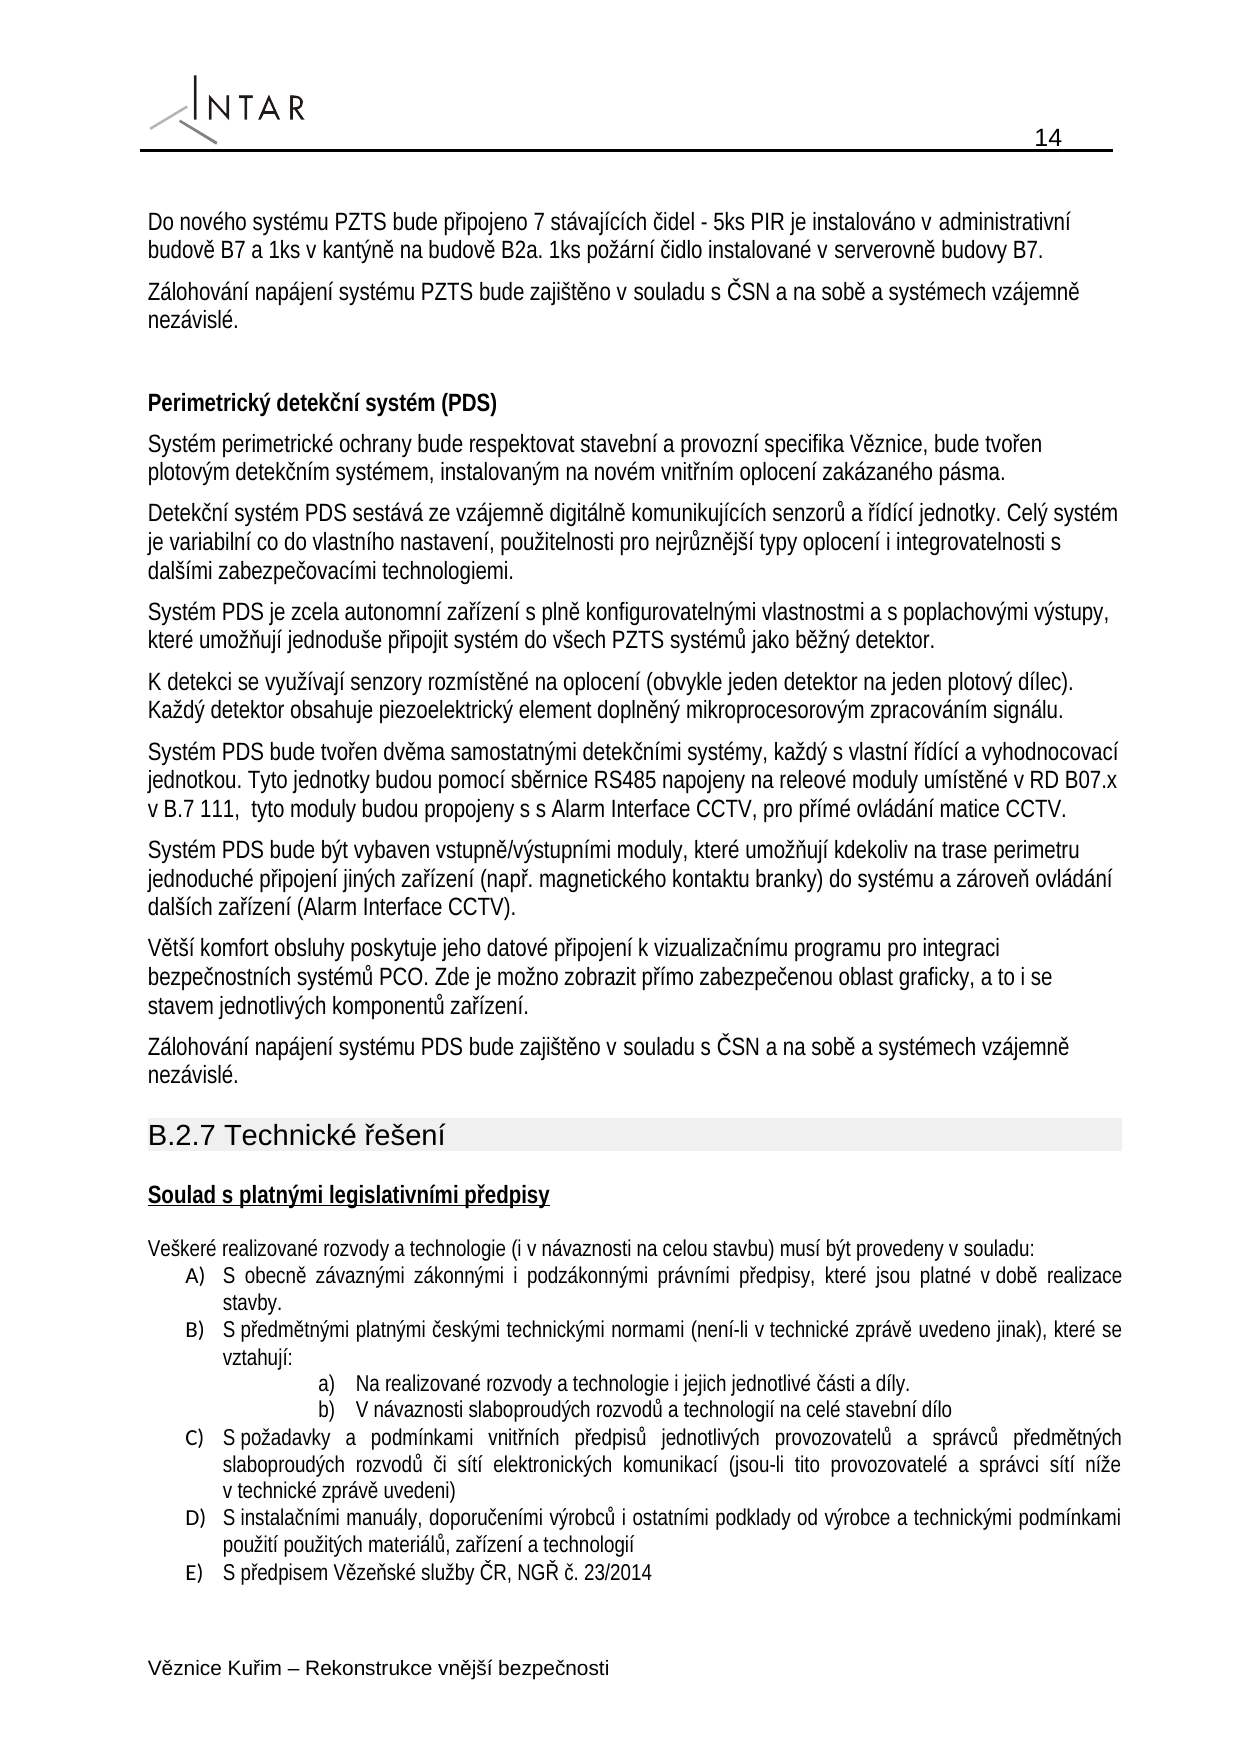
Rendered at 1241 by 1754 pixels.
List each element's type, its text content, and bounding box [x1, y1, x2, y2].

text Detekční systém PDS sestává ze vzájemně digitálně komunikujících senzorů a řídící jednotky. Celý systém je variabilní co do vlastního nastavení, použitelnosti pro nejrůznější typy oplocení i integrovatelnosti s dalšími zabezpečovacími technologiemi. [148, 498, 1122, 584]
text Zálohování napájení systému PDS bude zajištěno v souladu s ČSN a na sobě a systémech vzájemně nezávislé. [148, 1032, 1122, 1089]
text Zálohování napájení systému PZTS bude zajištěno v souladu s ČSN a na sobě a systémech vzájemně nezávislé. [148, 277, 1122, 334]
text Do nového systému PZTS bude připojeno 7 stávajících čidel - 5ks PIR je instalováno v administrativní budově B7 a 1ks v kantýně na budově B2a. 1ks požární čidlo instalované v serverovně budovy B7. [148, 207, 1122, 264]
text Systém PDS bude být vybaven vstupně/výstupními moduly, které umožňují kdekoliv na trase perimetru jednoduché připojení jiných zařízení (např. magnetického kontaktu branky) do systému a zároveň ovládání dalších zařízení (Alarm Interface CCTV). [148, 835, 1122, 921]
list S instalačními manuály, doporučeními výrobců i ostatními podklady od výrobce a technickými podmínkami použití použitých materiálů, zařízení a technologií [185, 1503, 1122, 1558]
text K detekci se využívají senzory rozmístěné na oplocení (obvykle jeden detektor na jeden plotový dílec). Každý detektor obsahuje piezoelektrický element doplněný mikroprocesorovým zpracováním signálu. [148, 667, 1122, 724]
list S předpisem Vězeňské služby ČR, NGŘ č. 23/2014 [185, 1558, 1122, 1586]
text Veškeré realizované rozvody a technologie (i v návaznosti na celou stavbu) musí být provedeny v souladu: [148, 1235, 1122, 1261]
list V návaznosti slaboproudých rozvodů a technologií na celé stavební dílo [318, 1396, 1122, 1423]
list S obecně závaznými zákonnými i podzákonnými právními předpisy, které jsou platné v době realizace stavby. [185, 1261, 1122, 1316]
text Perimetrický detekční systém (PDS) [148, 387, 1122, 416]
text Soulad s platnými legislativními předpisy [148, 1180, 1122, 1208]
list Na realizované rozvody a technologie i jejich jednotlivé části a díly. [318, 1370, 1122, 1396]
list S předmětnými platnými českými technickými normami (není-li v technické zprávě uvedeno jinak), které se vztahují: [185, 1316, 1122, 1370]
list S požadavky a podmínkami vnitřních předpisů jednotlivých provozovatelů a správců předmětných slaboproudých rozvodů či sítí elektronických komunikací (jsou-li tito provozovatelé a správci sítí níže v technické zprávě uvedeni) [185, 1423, 1122, 1503]
text B.2.7 Technické řešení [148, 1118, 1122, 1151]
text Systém PDS bude tvořen dvěma samostatnými detekčními systémy, každý s vlastní řídící a vyhodnocovací jednotkou. Tyto jednotky budou pomocí sběrnice RS485 napojeny na releové moduly umístěné v RD B07.x v B.7 111, tyto moduly budou propojeny s s Alarm Interface CCTV, pro přímé ovládání matice CCTV. [148, 736, 1122, 822]
text Systém perimetrické ochrany bude respektovat stavební a provozní specifika Věznice, bude tvořen plotovým detekčním systémem, instalovaným na novém vnitřním oplocení zakázaného pásma. [148, 429, 1122, 486]
text Systém PDS je zcela autonomní zařízení s plně konfigurovatelnými vlastnostmi a s poplachovými výstupy, které umožňují jednoduše připojit systém do všech PZTS systémů jako běžný detektor. [148, 597, 1122, 654]
text Větší komfort obsluhy poskytuje jeho datové připojení k vizualizačnímu programu pro integraci bezpečnostních systémů PCO. Zde je možno zobrazit přímo zabezpečenou oblast graficky, a to i se stavem jednotlivých komponentů zařízení. [148, 933, 1122, 1019]
